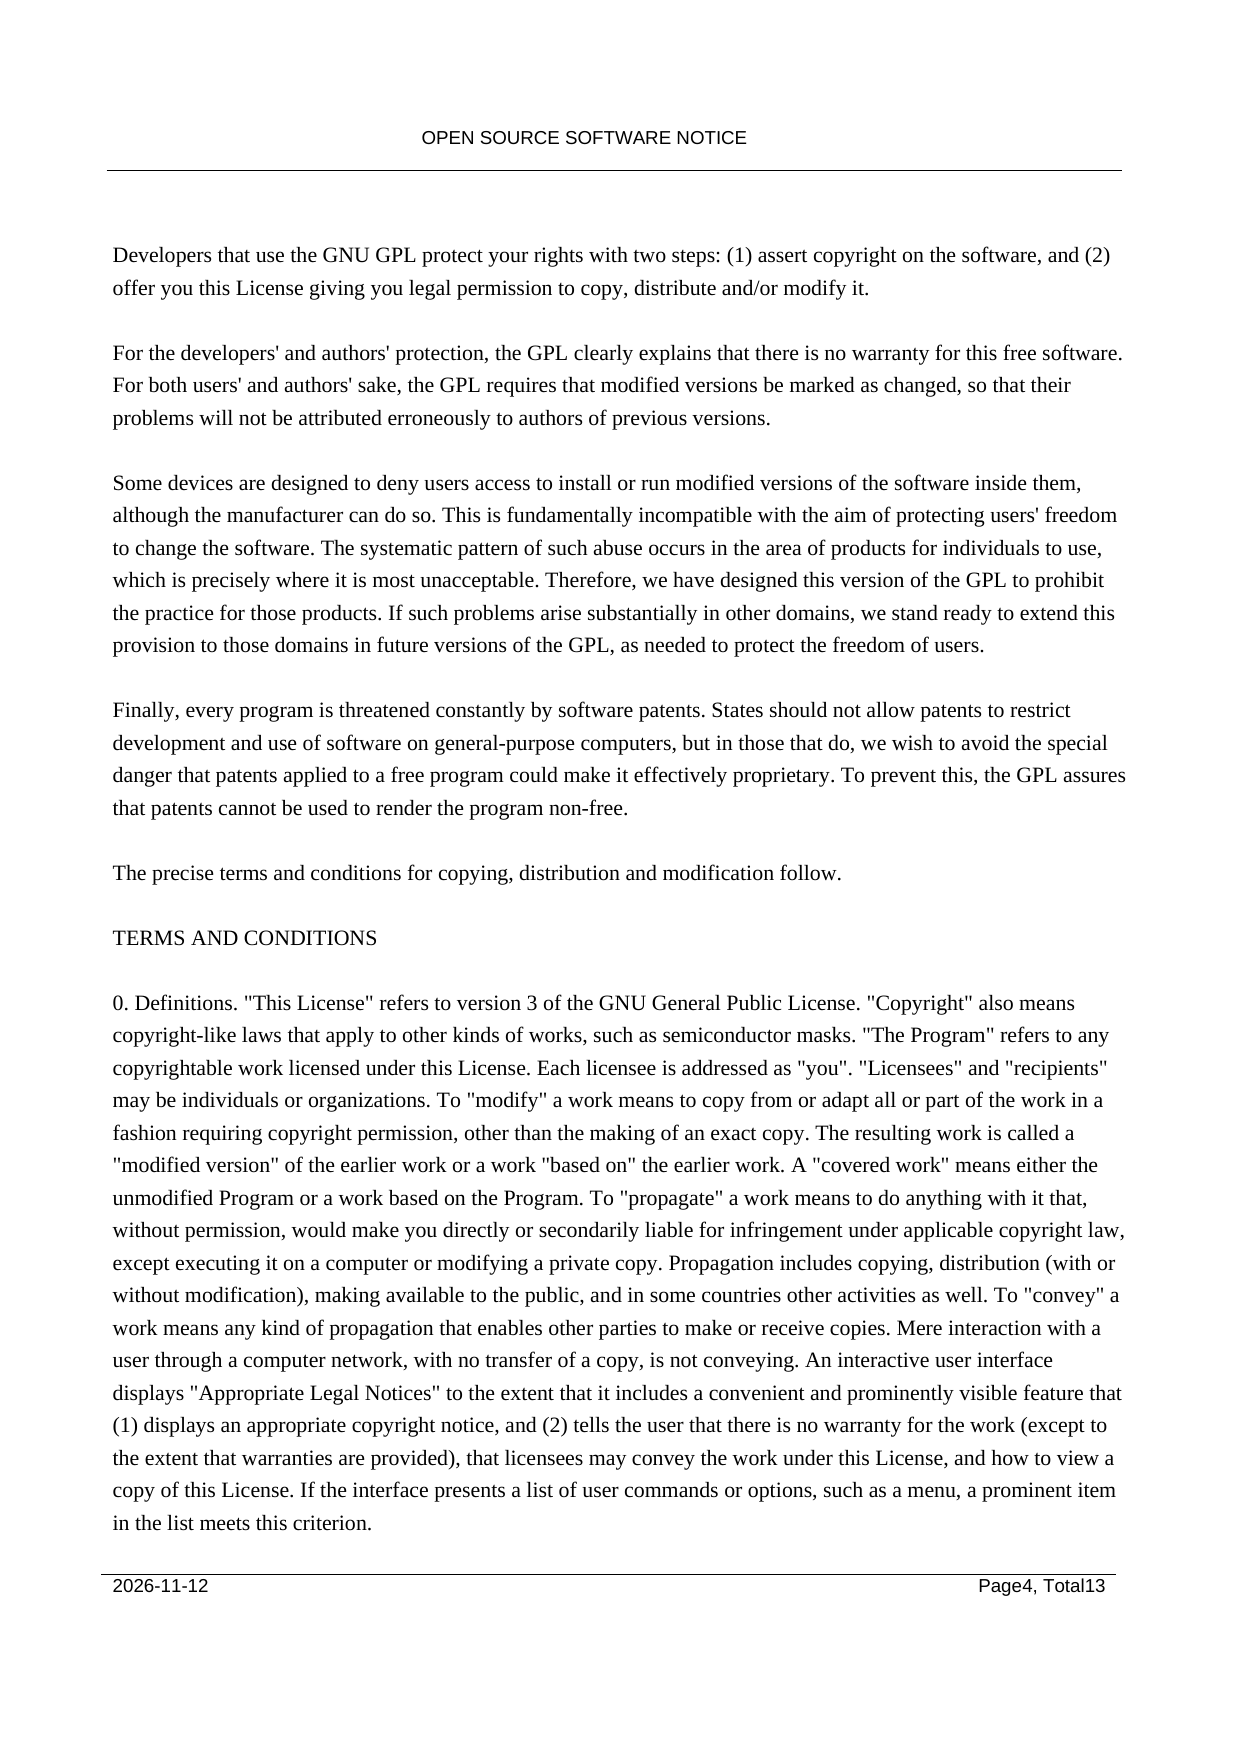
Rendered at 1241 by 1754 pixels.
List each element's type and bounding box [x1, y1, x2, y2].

text [112, 206, 1128, 1539]
